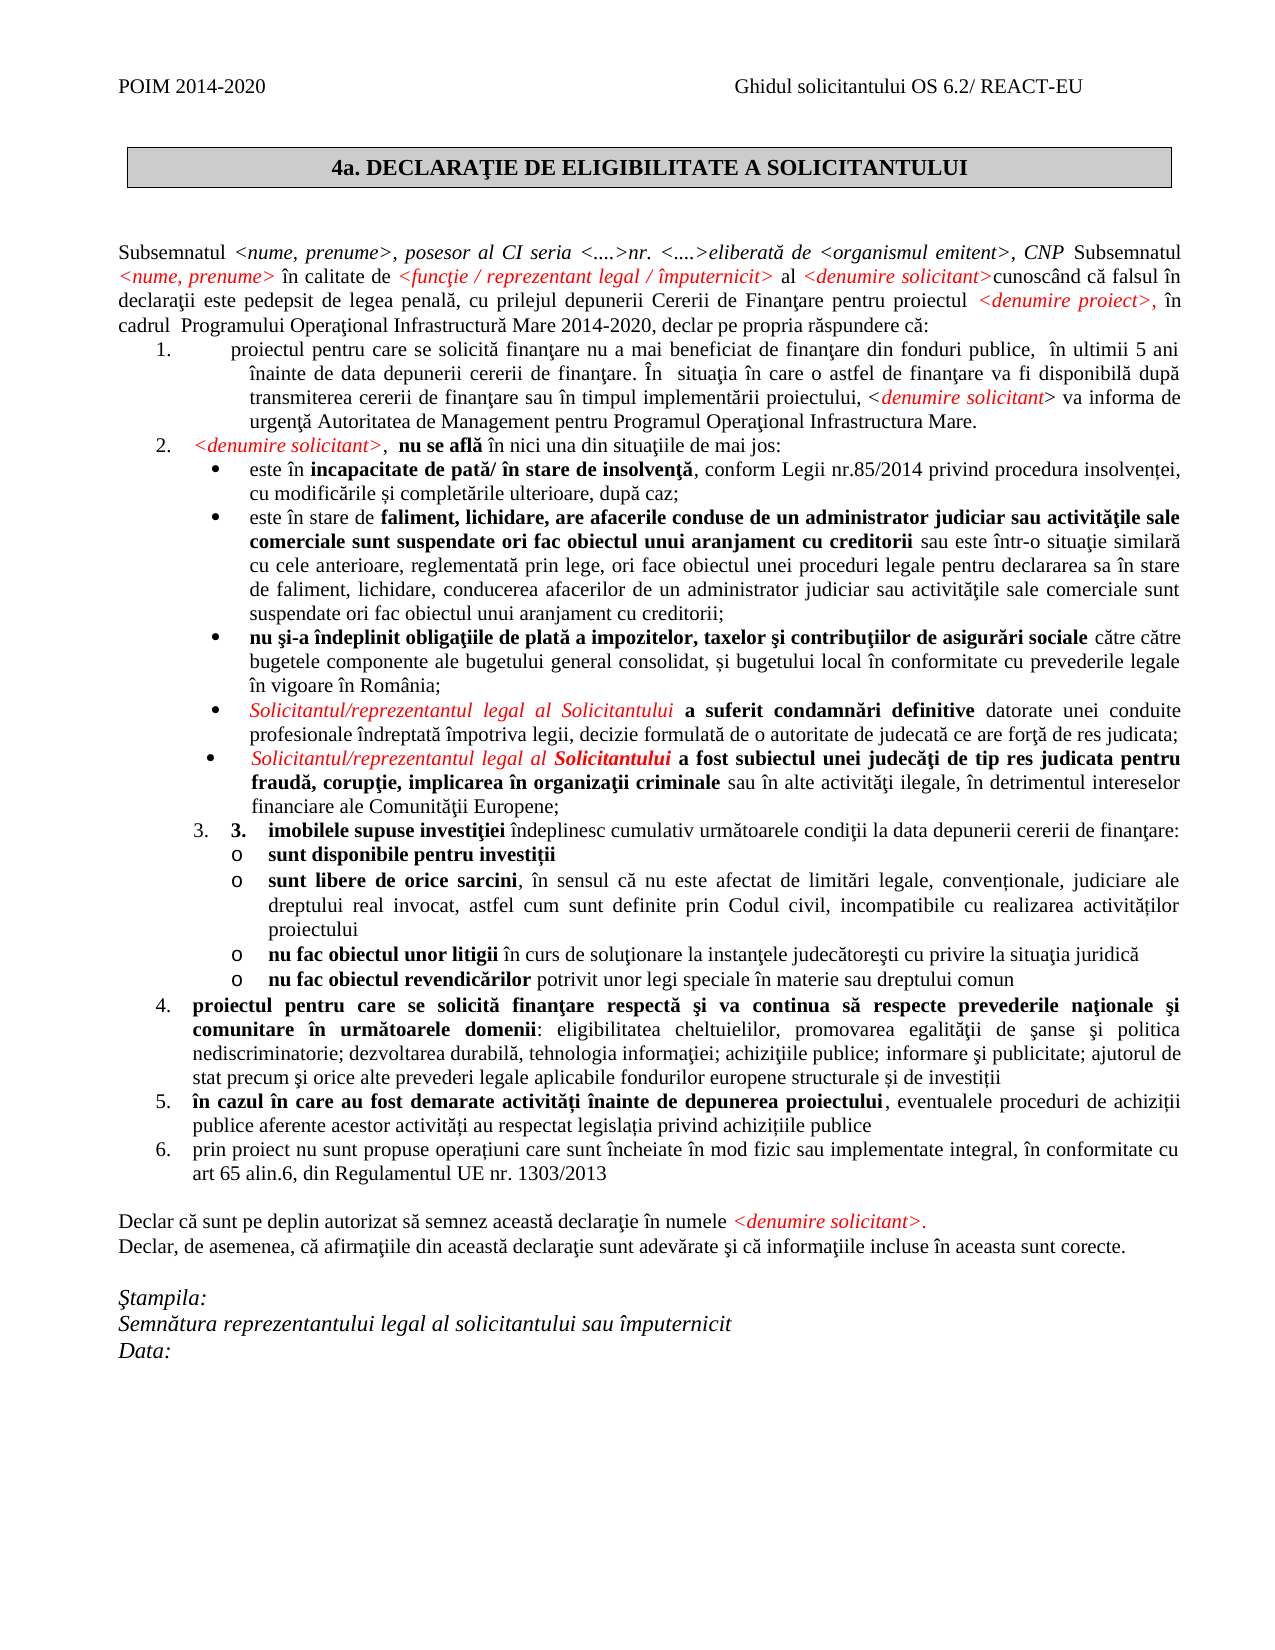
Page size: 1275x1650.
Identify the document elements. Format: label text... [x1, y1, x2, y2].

list Solicitantul/reprezentantul legal al Solicitantului a fost subiectul unei judecăţi de tip res judicata pentru fraudă, corupţie, implicarea în organizaţii criminale sau în alte activităţi ilegale, în detrimentul intereselor financiare ale Comunităţii Europene; [207, 746, 1181, 818]
text Ştampila: [118, 1284, 1181, 1310]
text Declar că sunt pe deplin autorizat să semnez această declaraţie în numele <denumire solicitant>. [118, 1209, 1181, 1233]
list proiectul pentru care se solicită finanţare nu a mai beneficiat de finanţare din fonduri publice, în ultimii 5 ani înainte de data depunerii cererii de finanţare. În situaţia în care o astfel de finanţare va fi disponibilă după transmiterea cererii de finanţare sau în timpul implementării proiectului, <denumire solicitant> va informa de urgenţă Autoritatea de Management pentru Programul Operaţional Infrastructura Mare. [156, 337, 1181, 433]
list este în incapacitate de pată/ în stare de insolvenţă, conform Legii nr.85/2014 privind procedura insolvenței, cu modificările și completările ulterioare, după caz; [212, 457, 1181, 505]
text Data: [118, 1337, 1181, 1363]
list nu fac obiectul unor litigii în curs de soluţionare la instanţele judecătoreşti cu privire la situaţia juridică [231, 941, 1181, 967]
list Solicitantul/reprezentantul legal al Solicitantului a suferit condamnări definitive datorate unei conduite profesionale îndreptată împotriva legii, decizie formulată de o autoritate de judecată ce are forţă de res judicata; [212, 697, 1181, 746]
list este în stare de faliment, lichidare, are afacerile conduse de un administrator judiciar sau activităţile sale comerciale sunt suspendate ori fac obiectul unui aranjament cu creditorii sau este într-o situaţie similară cu cele anterioare, reglementată prin lege, ori face obiectul unei proceduri legale pentru declararea sa în stare de faliment, lichidare, conducerea afacerilor de un administrator judiciar sau activităţile sale comerciale sunt suspendate ori fac obiectul unui aranjament cu creditorii; [212, 505, 1181, 625]
list nu fac obiectul revendicărilor potrivit unor legi speciale în materie sau dreptului comun [231, 967, 1181, 993]
text Subsemnatul <nume, prenume>, posesor al CI seria <....>nr. <....>eliberată de <organismul emitent>, CNP Subsemnatul <nume, prenume> în calitate de <funcţie / reprezentant legal / împuternicit> al <denumire solicitant>cunoscând că falsul în declaraţii este pedepsit de legea penală, cu prilejul depunerii Cererii de Finanţare pentru proiectul <denumire proiect>, în cadrul Programului Operaţional Infrastructură Mare 2014-2020, declar pe propria răspundere că: [118, 240, 1181, 337]
list <denumire solicitant>, nu se află în nici una din situaţiile de mai jos: [156, 433, 1181, 457]
list prin proiect nu sunt propuse operațiuni care sunt încheiate în mod fizic sau implementate integral, în conformitate cu art 65 alin.6, din Regulamentul UE nr. 1303/2013 [155, 1137, 1181, 1185]
table_header 4a. DECLARAŢIE DE ELIGIBILITATE A SOLICITANTULUI [128, 148, 1171, 187]
list sunt disponibile pentru investiții [231, 842, 1181, 868]
list proiectul pentru care se solicită finanţare respectă şi va continua să respecte prevederile naţionale şi comunitare în următoarele domenii: eligibilitatea cheltuielilor, promovarea egalităţii de şanse şi politica nediscriminatorie; dezvoltarea durabilă, tehnologia informaţiei; achiziţiile publice; informare şi publicitate; ajutorul de stat precum şi orice alte prevederi legale aplicabile fondurilor europene structurale și de investiții [155, 993, 1181, 1089]
list nu şi-a îndeplinit obligaţiile de plată a impozitelor, taxelor şi contribuţiilor de asigurări sociale către către bugetele componente ale bugetului general consolidat, și bugetului local în conformitate cu prevederile legale în vigoare în România; [212, 625, 1181, 697]
list sunt libere de orice sarcini, în sensul că nu este afectat de limitări legale, convenționale, judiciare ale dreptului real invocat, astfel cum sunt definite prin Codul civil, incompatibile cu realizarea activităților proiectului [231, 868, 1181, 941]
text Declar, de asemenea, că afirmaţiile din această declaraţie sunt adevărate şi că informaţiile incluse în aceasta sunt corecte. [118, 1233, 1181, 1258]
text Semnătura reprezentantului legal al solicitantului sau împuternicit [118, 1310, 1181, 1337]
list 3. imobilele supuse investiţiei îndeplinesc cumulativ următoarele condiţii la data depunerii cererii de finanţare: [193, 818, 1181, 842]
list în cazul în care au fost demarate activități înainte de depunerea proiectului, eventualele proceduri de achiziții publice aferente acestor activități au respectat legislația privind achizițiile publice [155, 1089, 1181, 1137]
